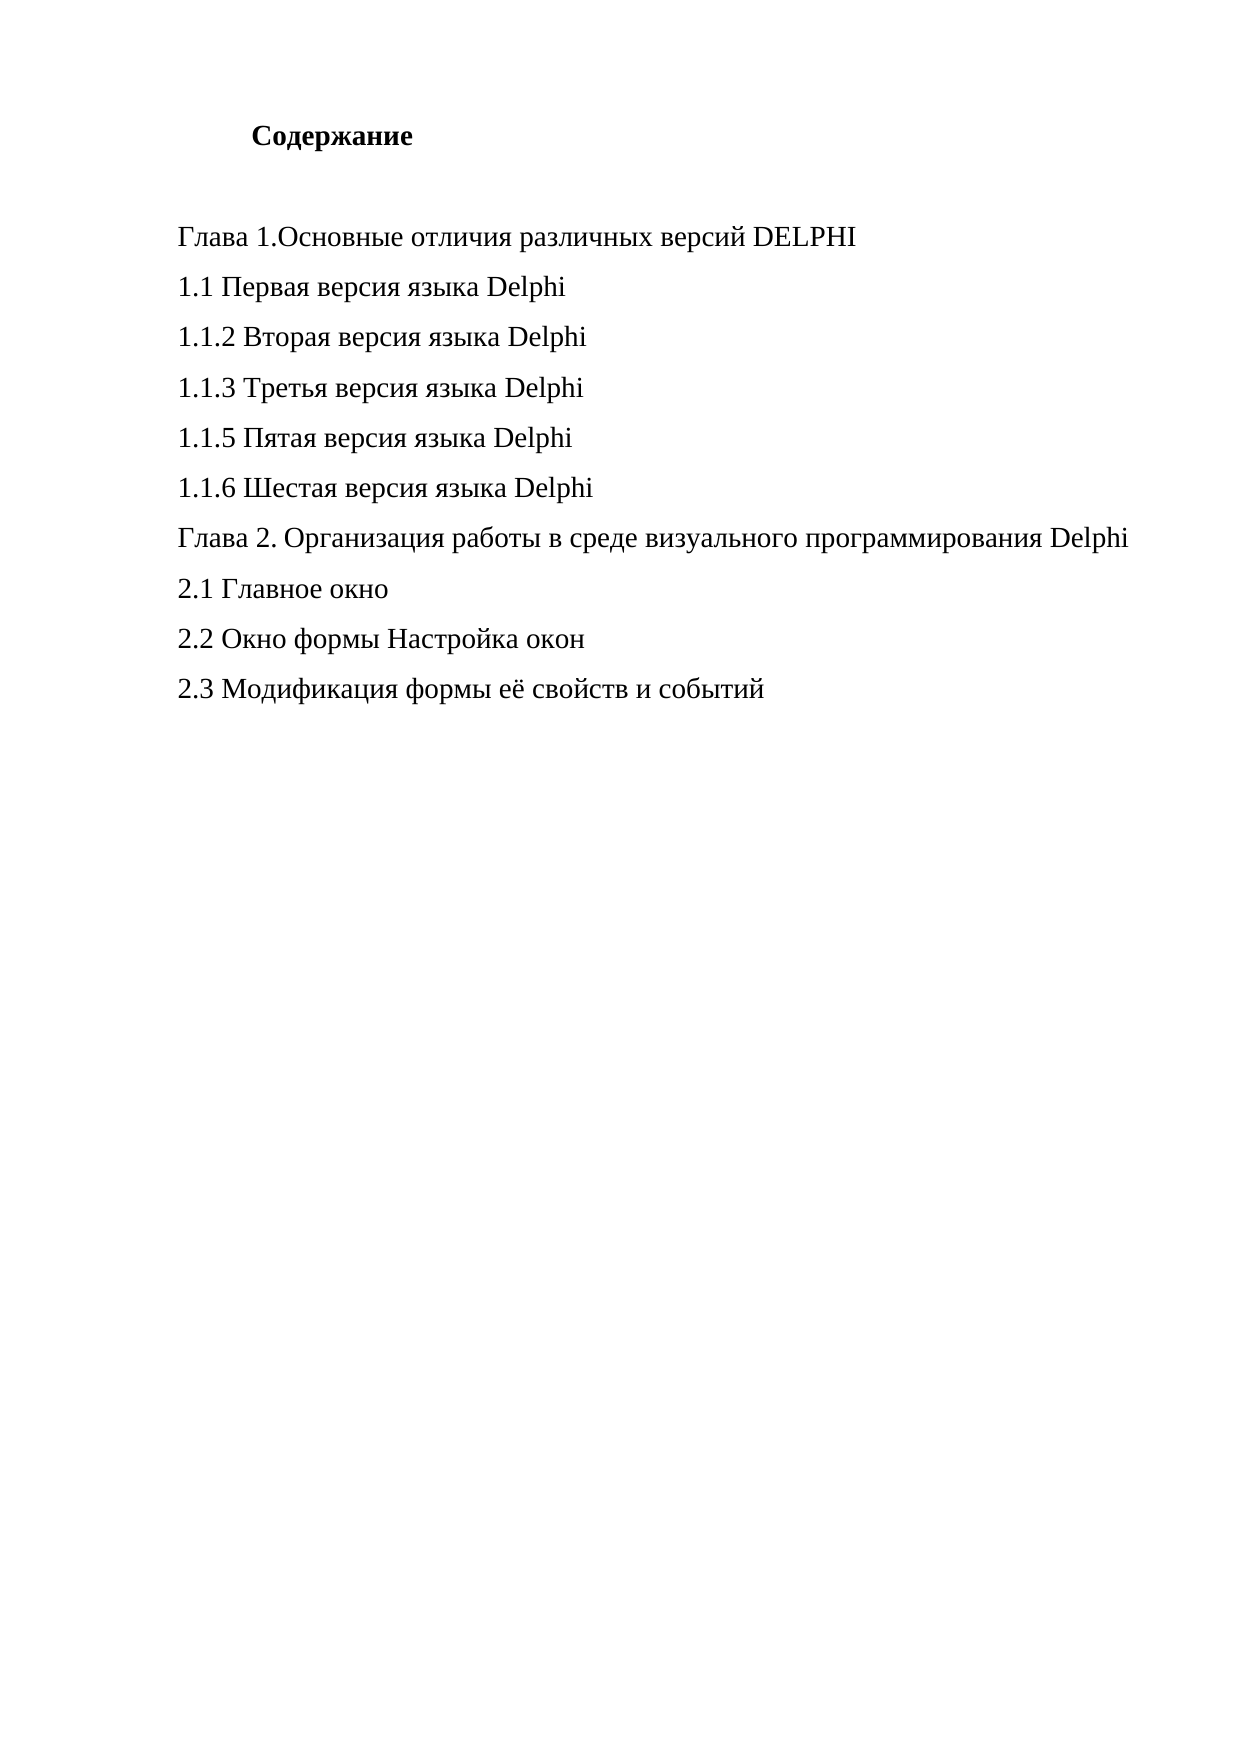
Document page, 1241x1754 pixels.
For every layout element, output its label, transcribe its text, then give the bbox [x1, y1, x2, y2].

text Глава 1.Основные отличия различных версий DELPHI [177, 219, 1152, 252]
text 2.2 Окно формы Настройка окон [177, 621, 1152, 655]
text 1.1 Первая версия языка Delphi [177, 269, 1152, 303]
text 2.1 Главное окно [177, 571, 1152, 604]
text 1.1.6 Шестая версия языка Delphi [177, 470, 1152, 504]
text 1.1.5 Пятая версия языка Delphi [177, 420, 1152, 453]
text 1.1.2 Вторая версия языка Delphi [177, 319, 1152, 353]
text Содержание [177, 118, 1152, 152]
text 1.1.3 Третья версия языка Delphi [177, 370, 1152, 403]
text Глава 2. Организация работы в среде визуального программирования Delphi [177, 521, 1152, 554]
text 2.3 Модификация формы её свойств и событий [177, 672, 1152, 705]
